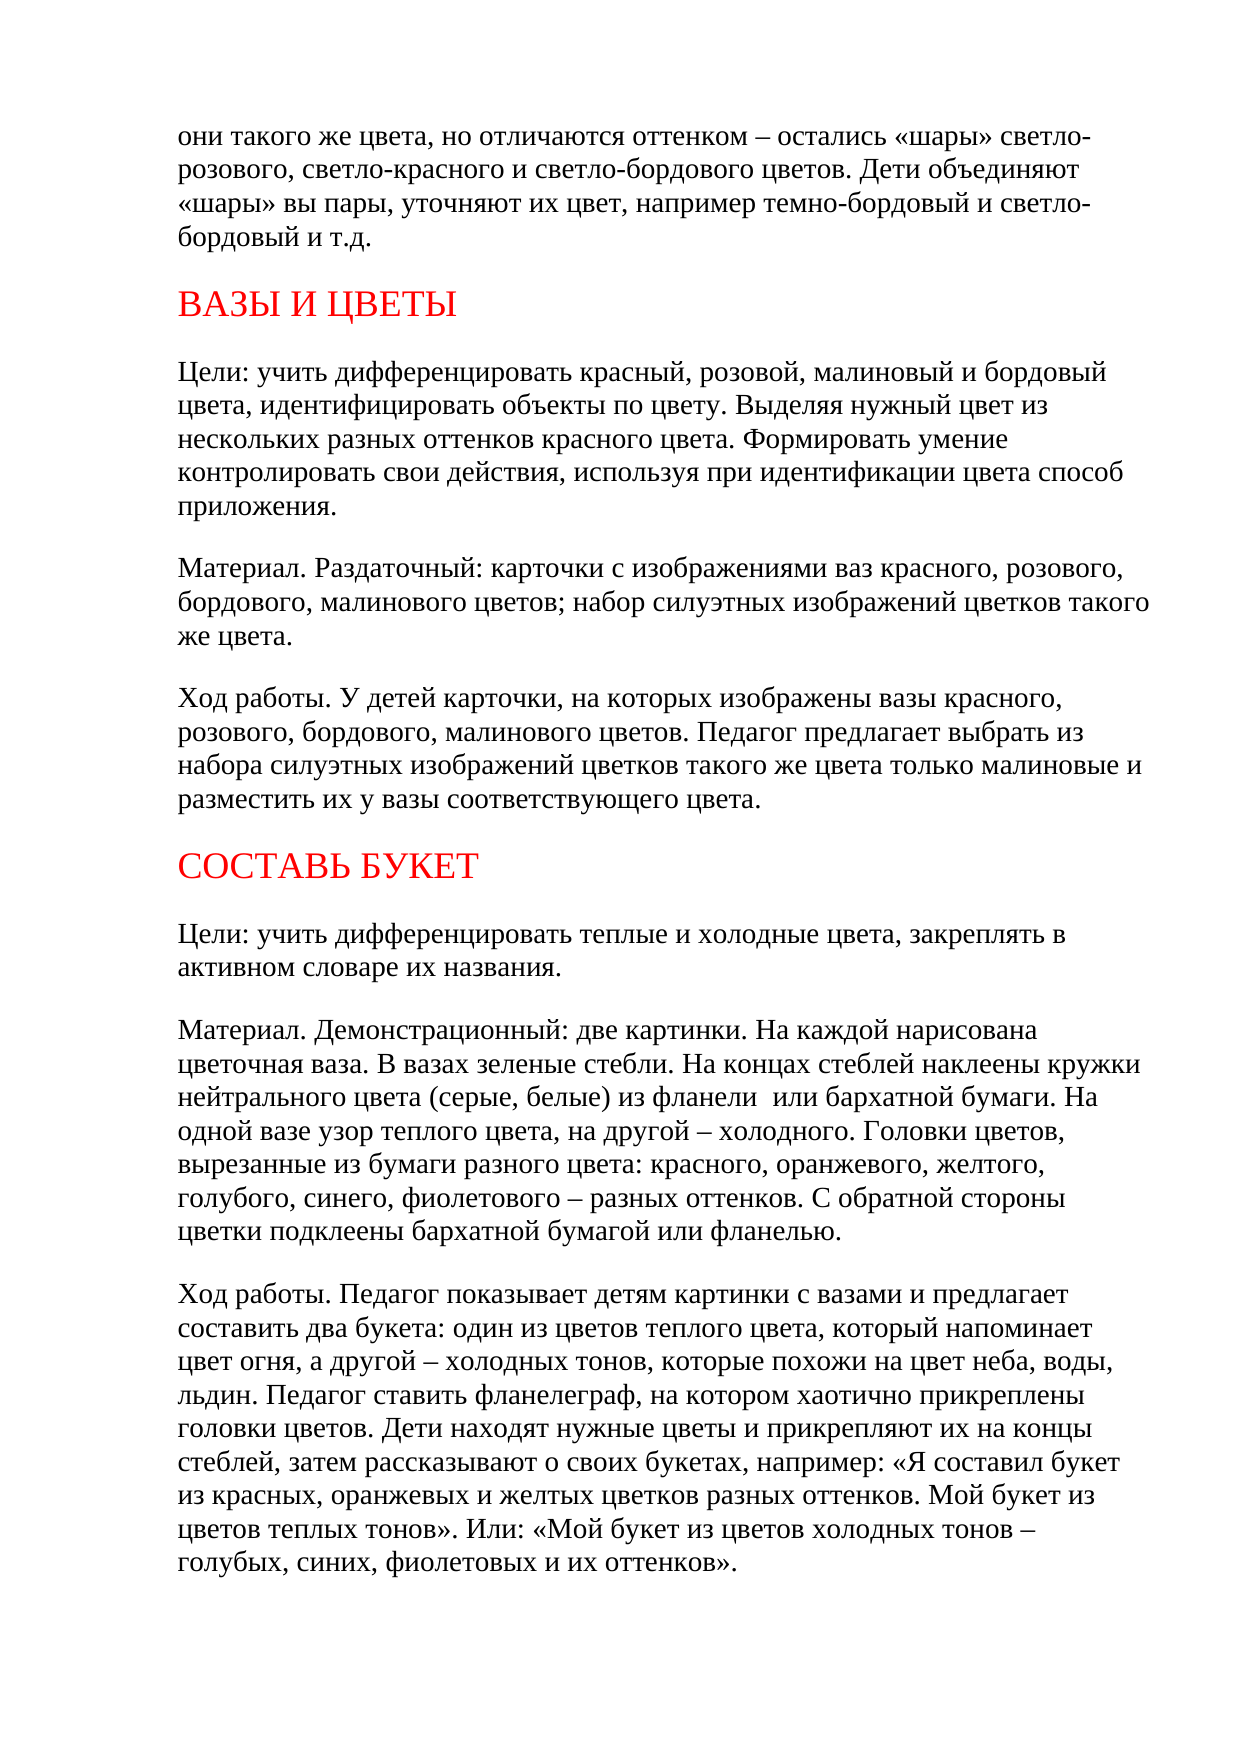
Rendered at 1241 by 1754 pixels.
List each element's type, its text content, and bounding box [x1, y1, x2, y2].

text Цели: учить дифференцировать красный, розовой, малиновый и бордовый цвета, идентифицировать объекты по цвету. Выделяя нужный цвет из нескольких разных оттенков красного цвета. Формировать умение контролировать свои действия, используя при идентификации цвета способ приложения. [177, 354, 1152, 521]
text ВАЗЫ И ЦВЕТЫ [177, 281, 1152, 324]
text СОСТАВЬ БУКЕТ [177, 844, 1152, 887]
text Материал. Демонстрационный: две картинки. На каждой нарисована цветочная ваза. В вазах зеленые стебли. На концах стеблей наклеены кружки нейтрального цвета (серые, белые) из фланели или бархатной бумаги. На одной вазе узор теплого цвета, на другой – холодного. Головки цветов, вырезанные из бумаги разного цвета: красного, оранжевого, желтого, голубого, синего, фиолетового – разных оттенков. С обратной стороны цветки подклеены бархатной бумагой или фланелью. [177, 1012, 1152, 1247]
text Ход работы. У детей карточки, на которых изображены вазы красного, розового, бордового, малинового цветов. Педагог предлагает выбрать из набора силуэтных изображений цветков такого же цвета только малиновые и разместить их у вазы соответствующего цвета. [177, 680, 1152, 814]
text Материал. Раздаточный: карточки с изображениями ваз красного, розового, бордового, малинового цветов; набор силуэтных изображений цветков такого же цвета. [177, 551, 1152, 651]
text Ход работы. Педагог показывает детям картинки с вазами и предлагает составить два букета: один из цветов теплого цвета, который напоминает цвет огня, а другой – холодных тонов, которые похожи на цвет неба, воды, льдин. Педагог ставить фланелеграф, на котором хаотично прикреплены головки цветов. Дети находят нужные цветы и прикрепляют их на концы стеблей, затем рассказывают о своих букетах, например: «Я составил букет из красных, оранжевых и желтых цветков разных оттенков. Мой букет из цветов теплых тонов». Или: «Мой букет из цветов холодных тонов – голубых, синих, фиолетовых и их оттенков». [177, 1276, 1152, 1578]
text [177, 118, 1152, 252]
text Цели: учить дифференцировать теплые и холодные цвета, закреплять в активном словаре их названия. [177, 916, 1152, 983]
